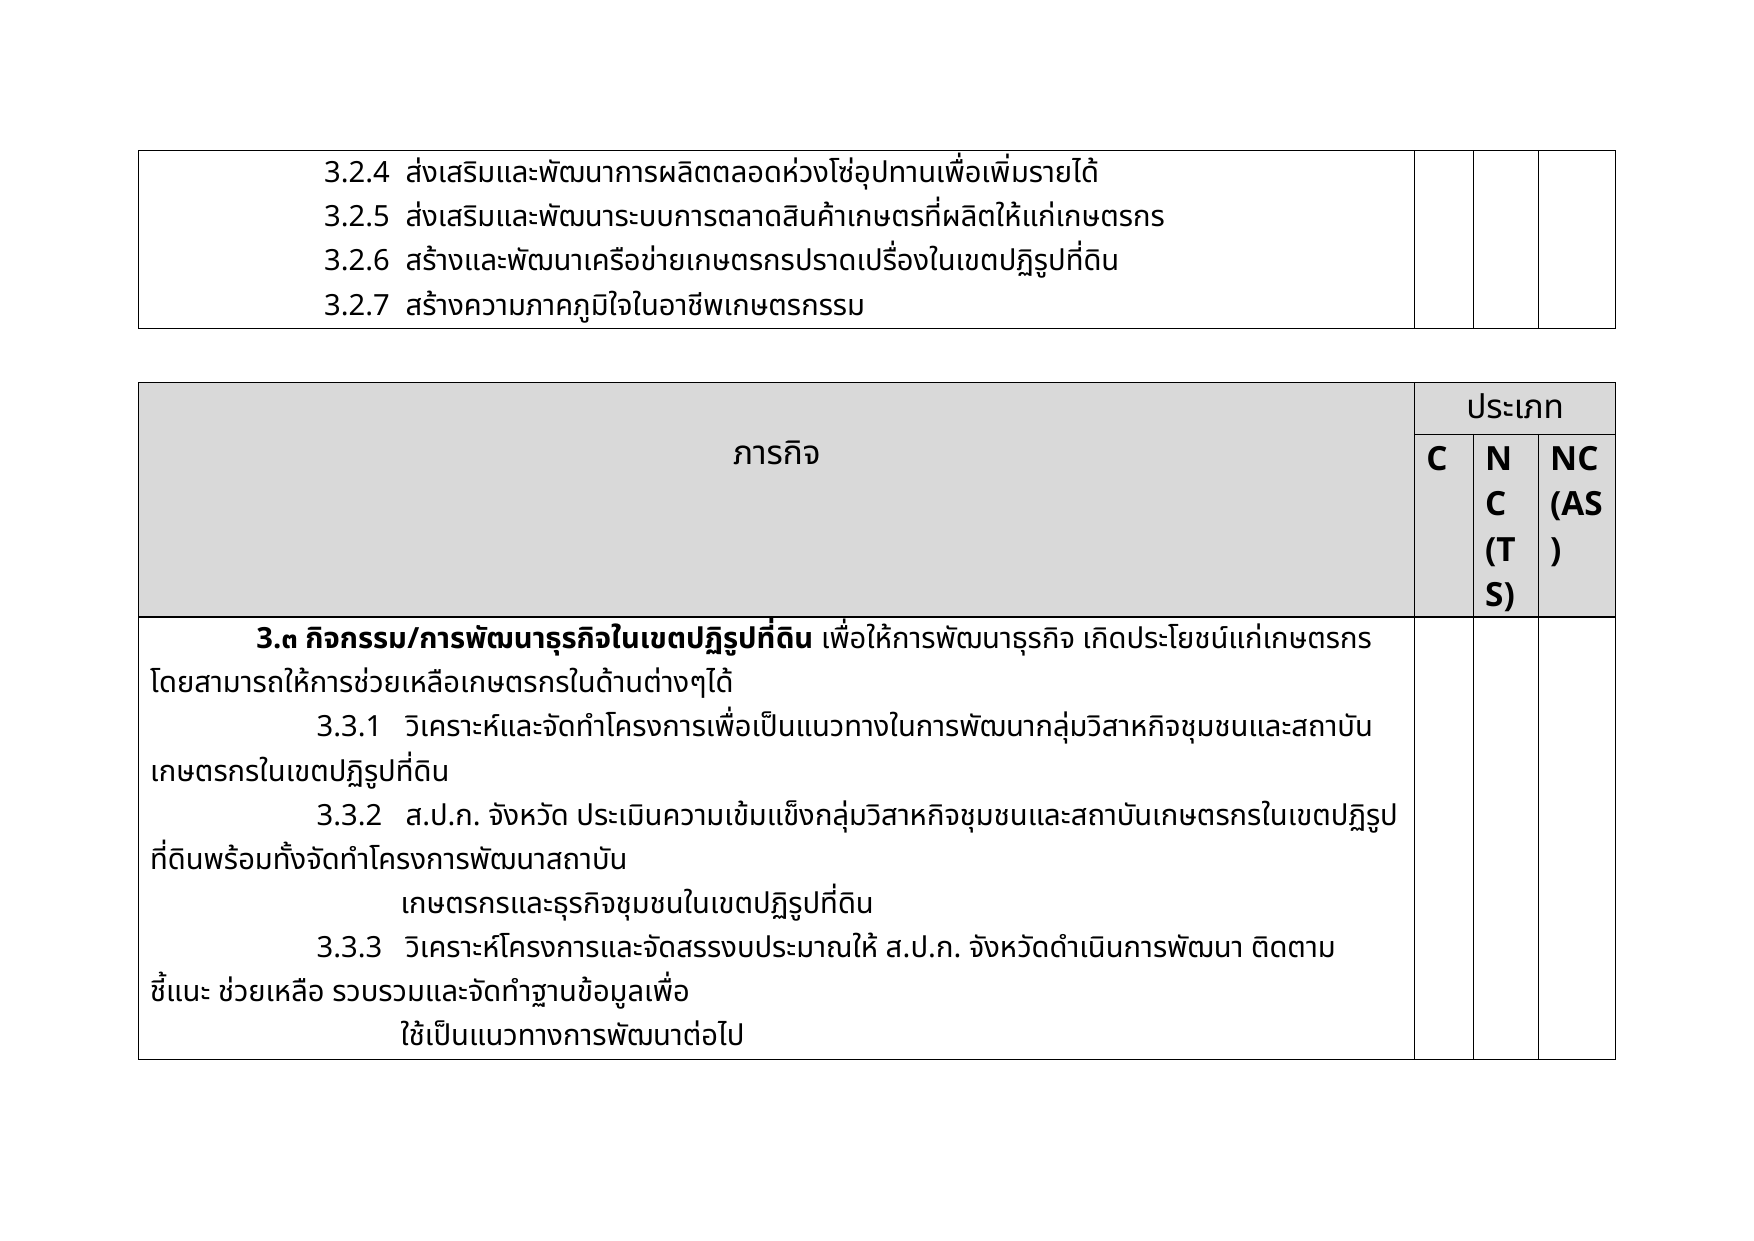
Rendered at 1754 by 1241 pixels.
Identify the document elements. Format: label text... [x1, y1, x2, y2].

table_header ประเภท [1415, 383, 1615, 434]
table_cell NC (AS) [1539, 435, 1615, 616]
table_cell [1474, 151, 1538, 328]
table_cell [139, 151, 1414, 328]
table_header ภารกิจ [139, 383, 1414, 616]
table_cell NC (TS) [1474, 435, 1538, 616]
table_cell [1474, 618, 1538, 1059]
table_cell [1539, 151, 1615, 328]
table_cell C [1415, 435, 1473, 616]
table_cell [1415, 151, 1473, 328]
table_cell [1415, 618, 1473, 1059]
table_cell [139, 618, 1414, 1059]
table_cell [1539, 618, 1615, 1059]
